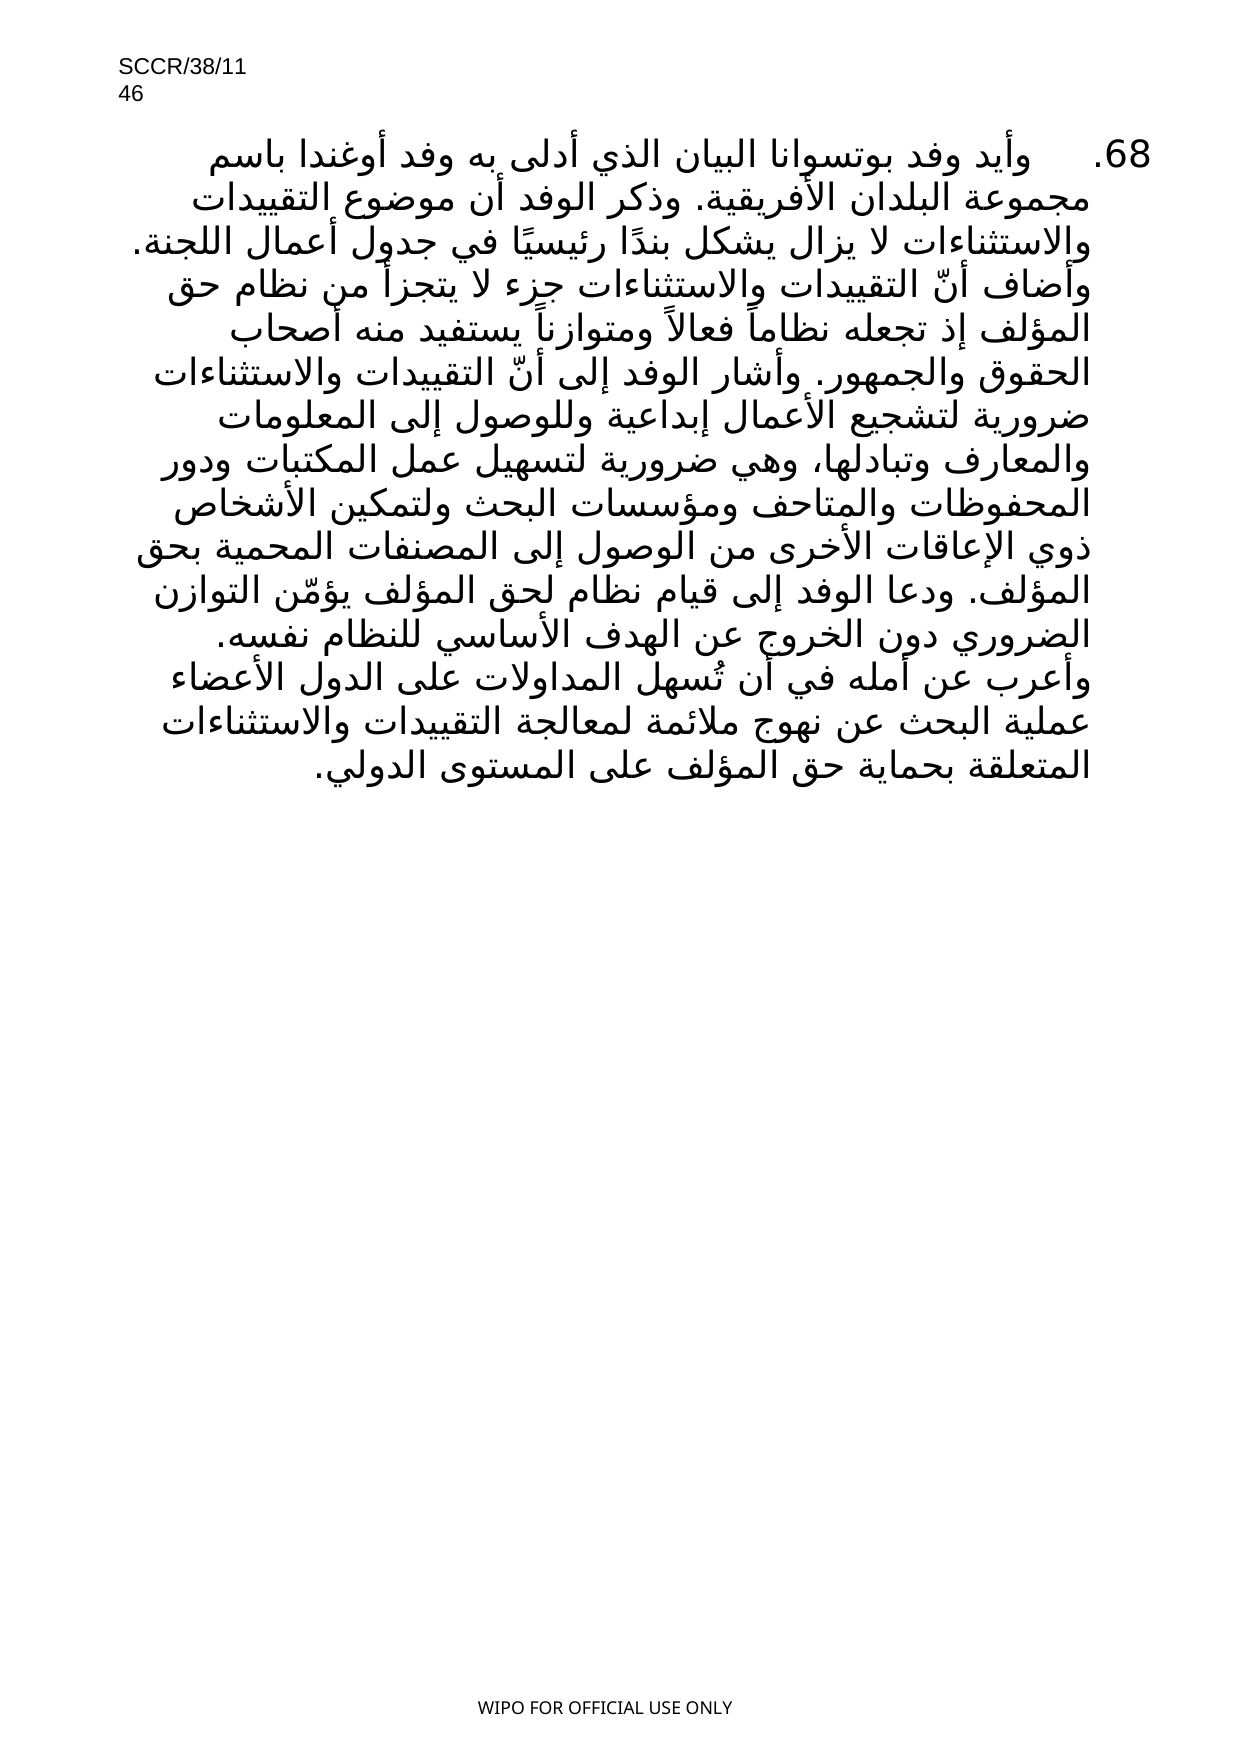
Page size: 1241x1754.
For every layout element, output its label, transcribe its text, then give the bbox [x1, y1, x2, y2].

list وأيد وفد بوتسوانا البيان الذي أدلى به وفد أوغندا باسم مجموعة البلدان الأفريقية. وذكر الوفد أن موضوع التقييدات والاستثناءات لا يزال يشكل بندًا رئيسيًا في جدول أعمال اللجنة. وأضاف أنّ التقييدات والاستثناءات جزء لا يتجزأ من نظام حق المؤلف إذ تجعله نظاماً فعالاً ومتوازناً يستفيد منه أصحاب الحقوق والجمهور. وأشار الوفد إلى أنّ التقييدات والاستثناءات ضرورية لتشجيع الأعمال إبداعية وللوصول إلى المعلومات والمعارف وتبادلها، وهي ضرورية لتسهيل عمل المكتبات ودور المحفوظات والمتاحف ومؤسسات البحث ولتمكين الأشخاص ذوي الإعاقات الأخرى من الوصول إلى المصنفات المحمية بحق المؤلف. ودعا الوفد إلى قيام نظام لحق المؤلف يؤمّن التوازن الضروري دون الخروج عن الهدف الأساسي للنظام نفسه. وأعرب عن أمله في أن تُسهل المداولات على الدول الأعضاء عملية البحث عن نهوج ملائمة لمعالجة التقييدات والاستثناءات المتعلقة بحماية حق المؤلف على المستوى الدولي. [118, 132, 1092, 787]
